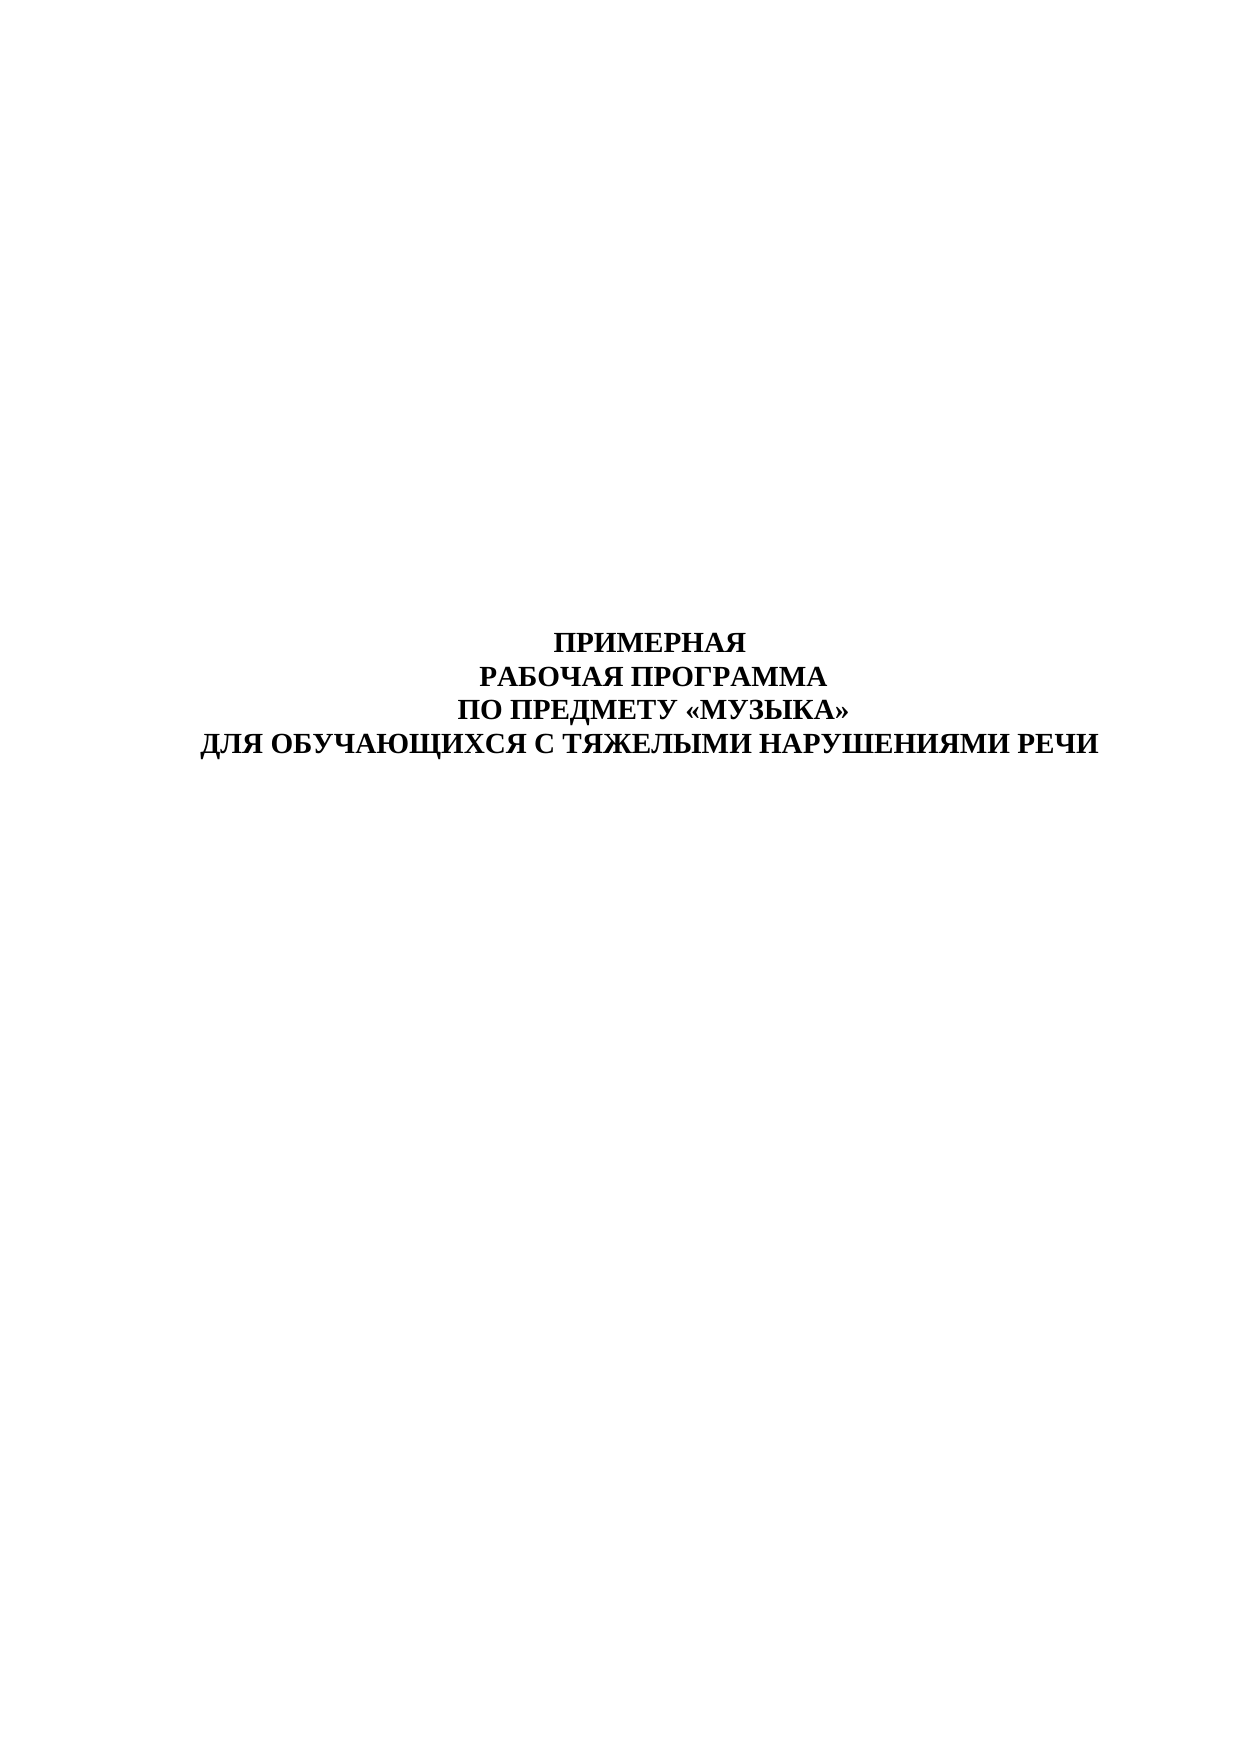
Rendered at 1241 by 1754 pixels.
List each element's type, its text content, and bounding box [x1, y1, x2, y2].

text ПО ПРЕДМЕТУ «МУЗЫКА» [148, 692, 1152, 726]
text РАБОЧАЯ ПРОГРАММА [148, 659, 1152, 692]
text ПРИМЕРНАЯ [148, 625, 1152, 659]
text ДЛЯ ОБУЧАЮЩИХСЯ С ТЯЖЕЛЫМИ НАРУШЕНИЯМИ РЕЧИ [148, 726, 1152, 759]
